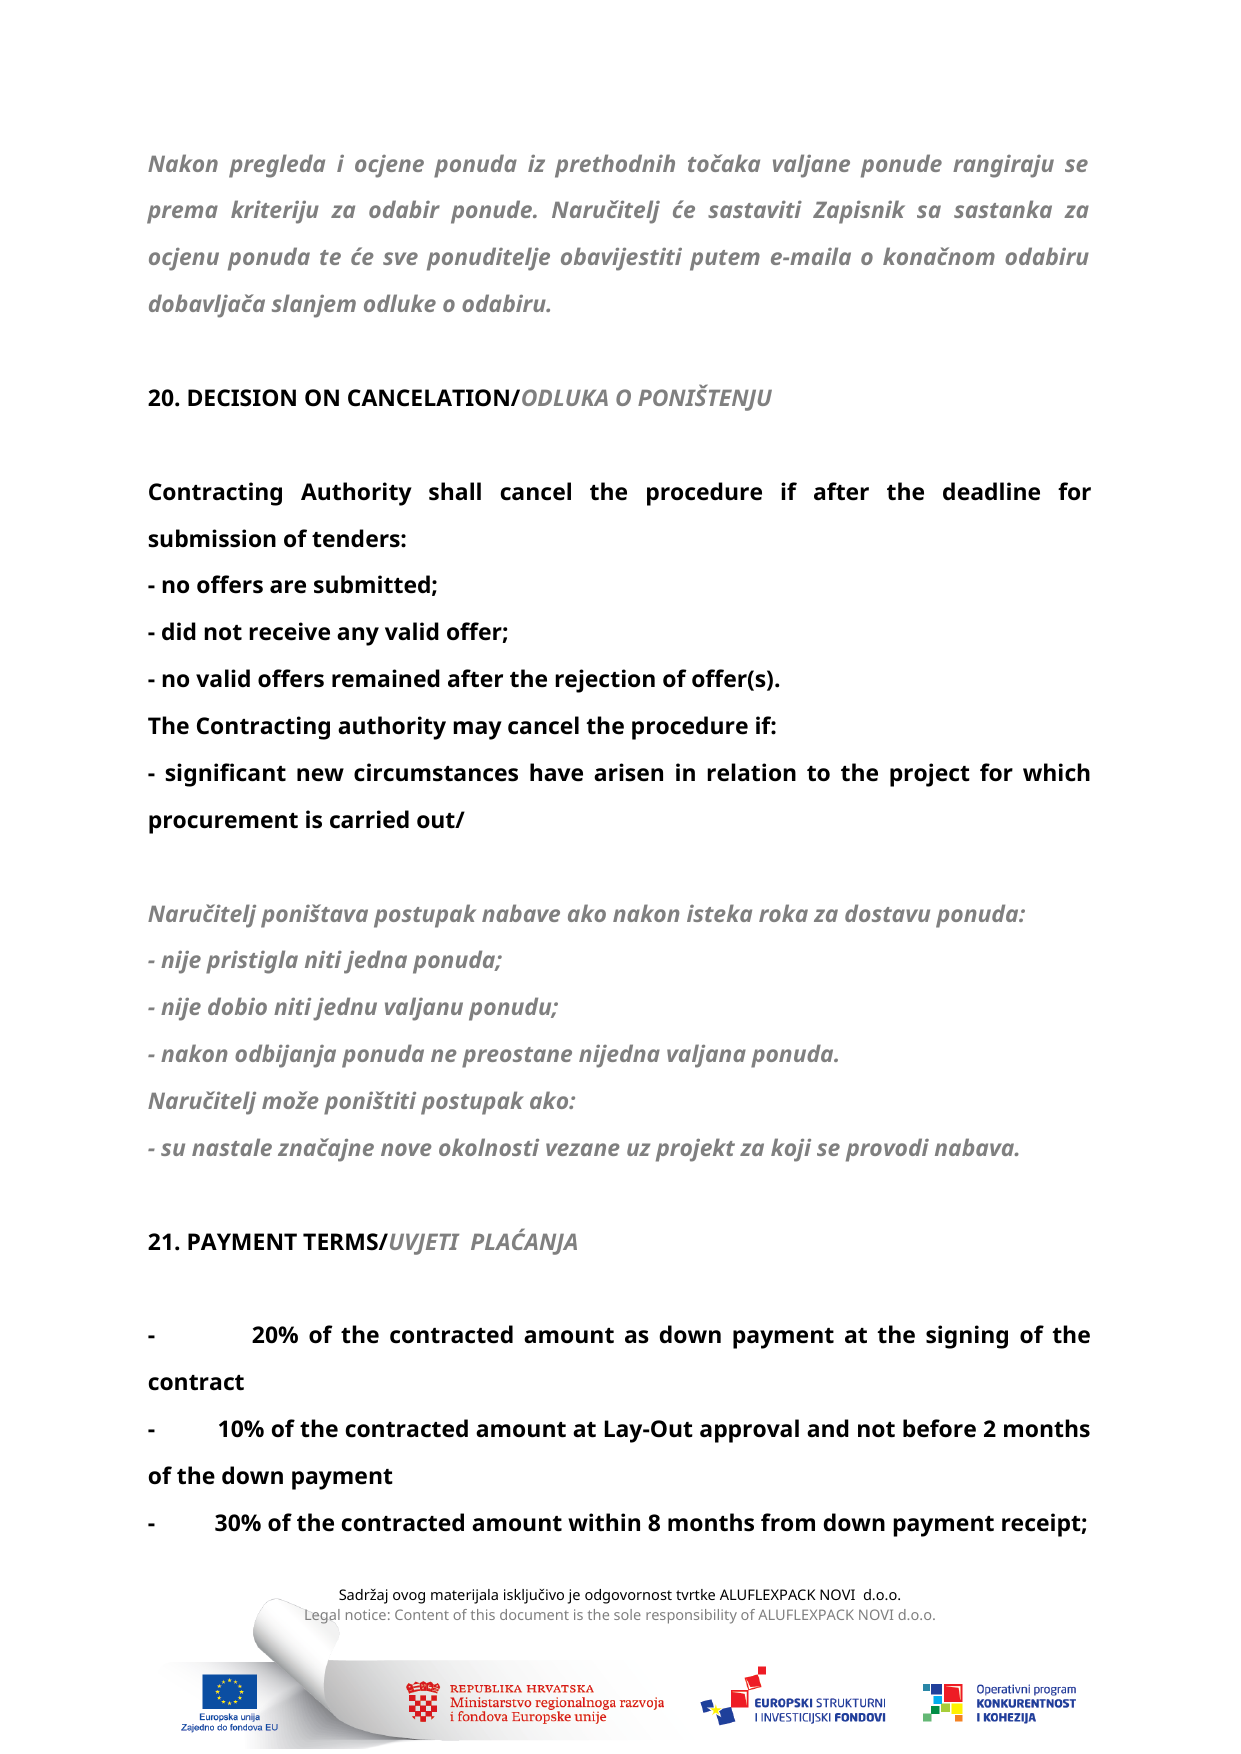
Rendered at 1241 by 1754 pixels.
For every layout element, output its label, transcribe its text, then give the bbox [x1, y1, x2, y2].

text Naručitelj poništava postupak nabave ako nakon isteka roka za dostavu ponuda: [148, 898, 1093, 929]
text 21. PAYMENT TERMS/UVJETI PLAĆANJA [148, 1226, 1093, 1257]
text - su nastale značajne nove okolnosti vezane uz projekt za koji se provodi nabava. [148, 1132, 1093, 1163]
text - nakon odbijanja ponuda ne preostane nijedna valjana ponuda. [148, 1038, 1093, 1069]
text - 30% of the contracted amount within 8 months from down payment receipt; [148, 1507, 1093, 1538]
text - no offers are submitted; [148, 569, 1093, 601]
text - did not receive any valid offer; [148, 616, 1093, 648]
text 20. DECISION ON CANCELATION/ODLUKA O PONIŠTENJU [148, 382, 1093, 413]
text - 20% of the contracted amount as down payment at the signing of the contract [148, 1319, 1093, 1398]
picture [156, 1584, 1102, 1749]
text - nije dobio niti jednu valjanu ponudu; [148, 991, 1093, 1023]
text - no valid offers remained after the rejection of offer(s). [148, 663, 1093, 694]
text - 10% of the contracted amount at Lay-Out approval and not before 2 months of the down payment [148, 1413, 1093, 1491]
text Contracting Authority shall cancel the procedure if after the deadline for submission of tenders: [148, 476, 1093, 554]
text Naručitelj može poništiti postupak ako: [148, 1085, 1093, 1116]
text The Contracting authority may cancel the procedure if: [148, 710, 1093, 741]
text Nakon pregleda i ocjene ponuda iz prethodnih točaka valjane ponude rangiraju se prema kriteriju za odabir ponude. Naručitelj će sastaviti Zapisnik sa sastanka za ocjenu ponuda te će sve ponuditelje obavijestiti putem e-maila o konačnom odabiru dobavljača slanjem odluke o odabiru. [148, 148, 1093, 319]
text - significant new circumstances have arisen in relation to the project for which procurement is carried out/ [148, 757, 1093, 835]
text - nije pristigla niti jedna ponuda; [148, 944, 1093, 976]
